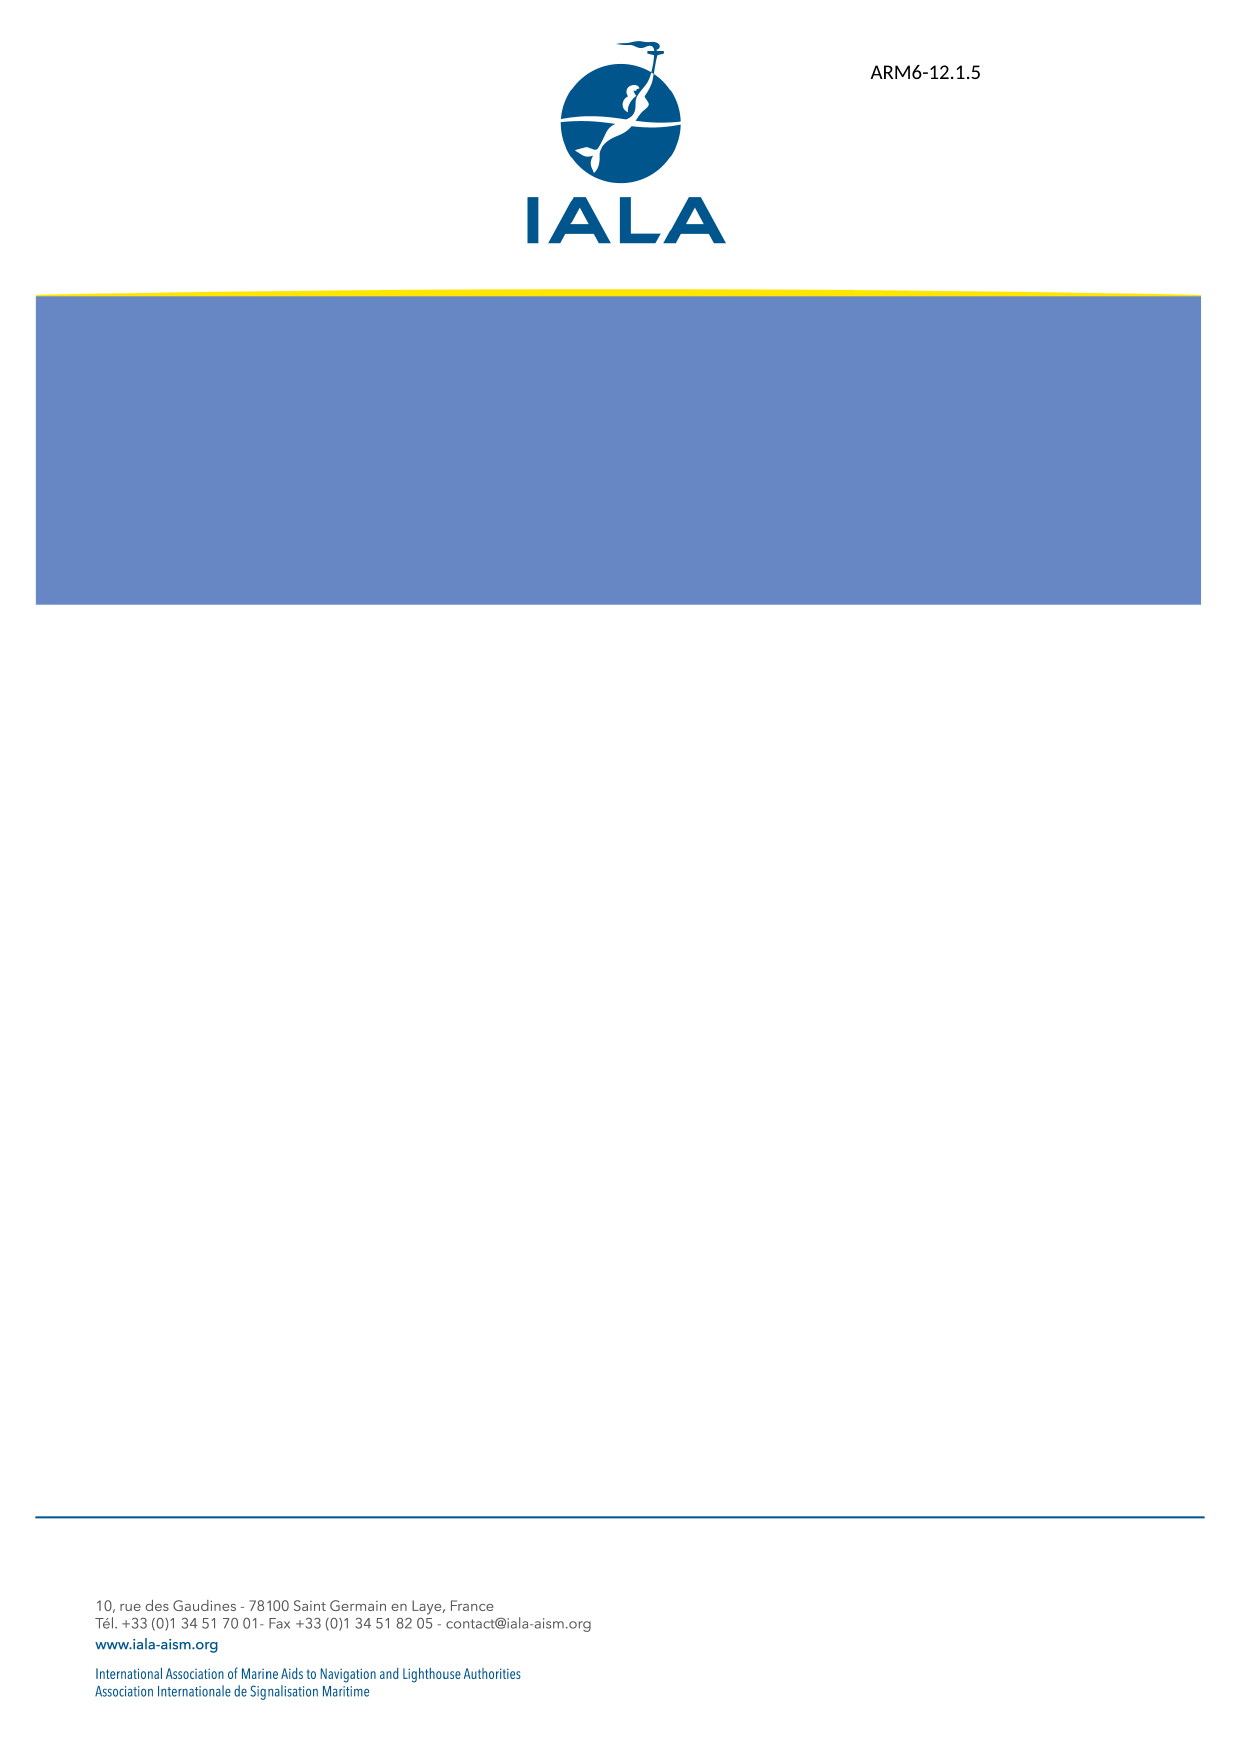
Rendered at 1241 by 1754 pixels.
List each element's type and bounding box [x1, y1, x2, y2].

picture [0, 29, 1240, 616]
picture [89, 1595, 622, 1714]
